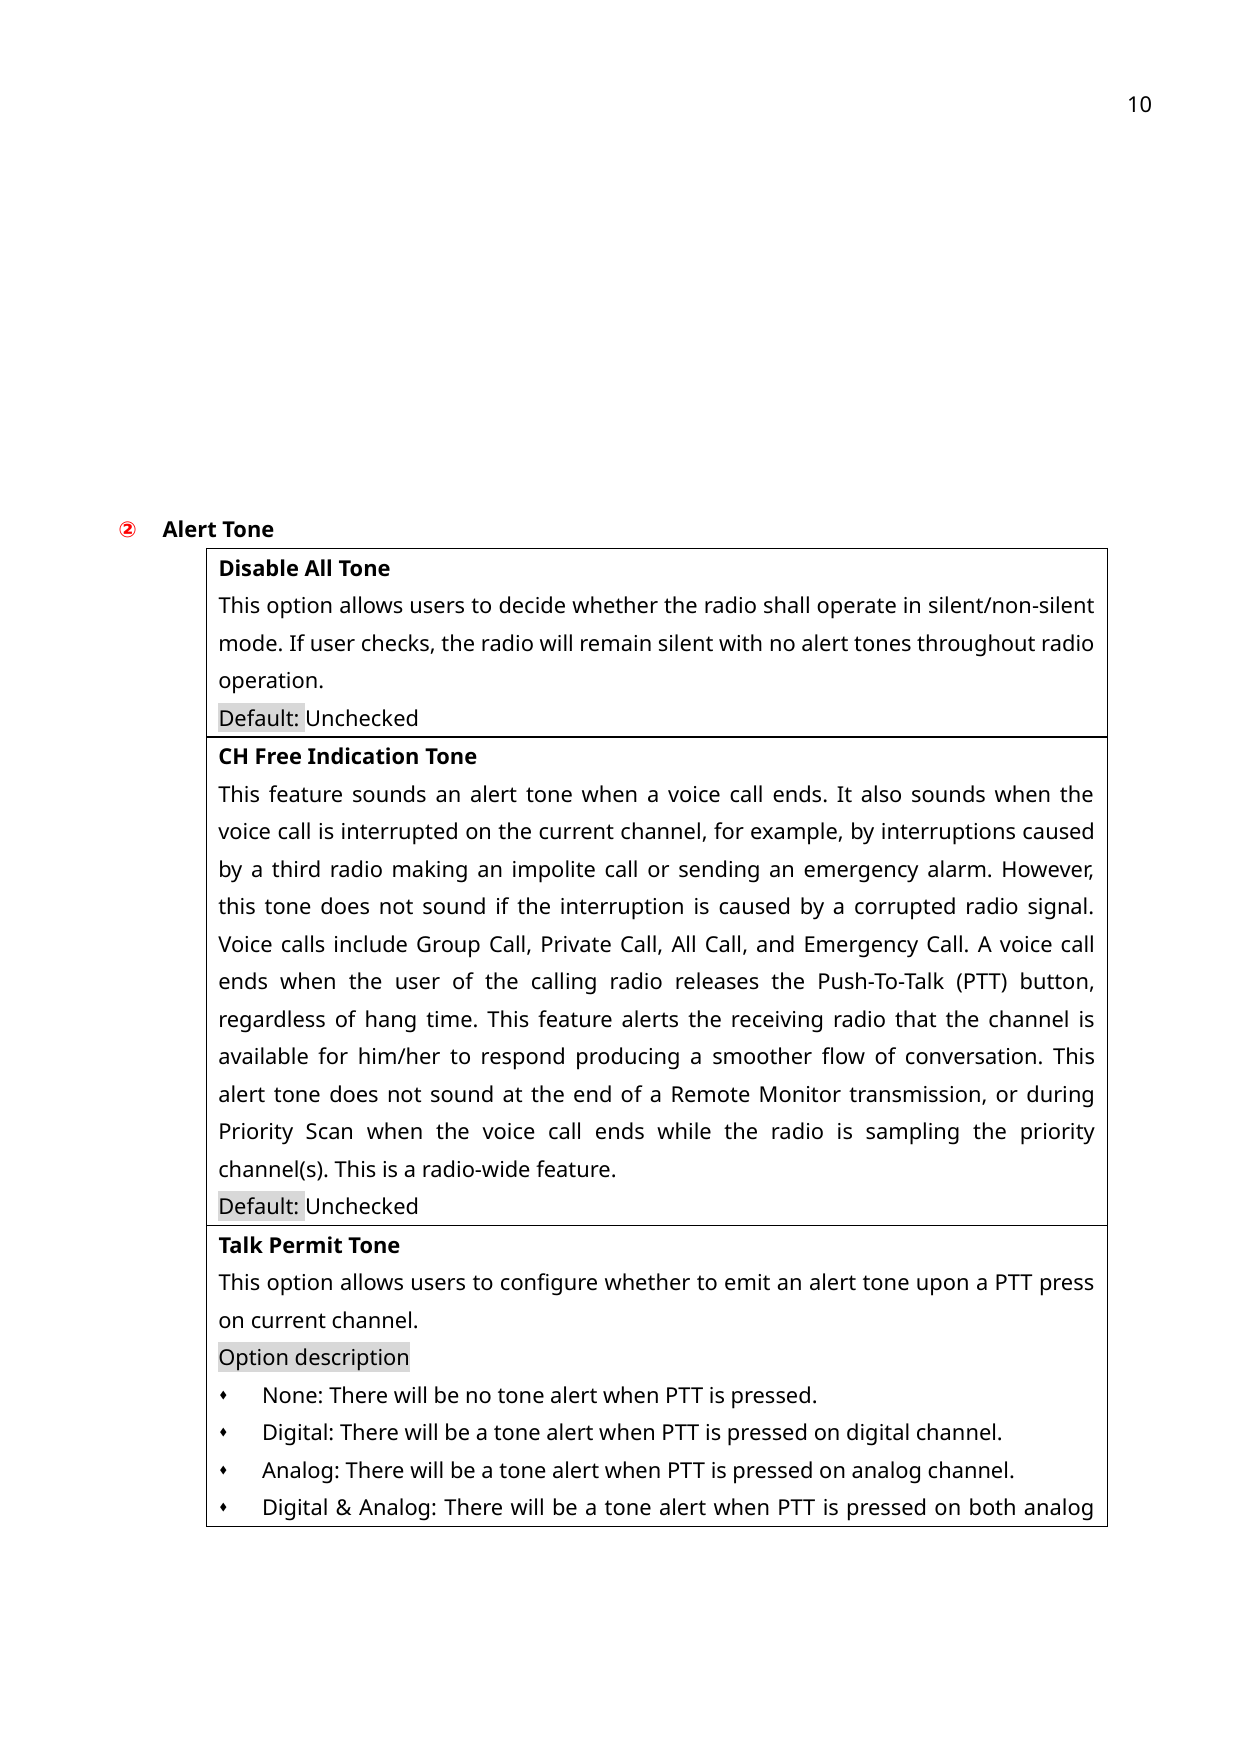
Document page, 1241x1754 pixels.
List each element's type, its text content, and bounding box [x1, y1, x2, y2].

list Alert Tone [118, 510, 1152, 548]
table_header Disable All Tone This option allows users to decide whether the radio shall operate in silent/non-silent mode. If user checks, the radio will remain silent with no alert tones throughout radio operation. Default: Unchecked [207, 549, 1107, 736]
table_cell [207, 1226, 1107, 1526]
table_cell CH Free Indication Tone This feature sounds an alert tone when a voice call ends. It also sounds when the voice call is interrupted on the current channel, for example, by interruptions caused by a third radio making an impolite call or sending an emergency alarm. However, this tone does not sound if the interruption is caused by a corrupted radio signal. Voice calls include Group Call, Private Call, All Call, and Emergency Call. A voice call ends when the user of the calling radio releases the Push-To-Talk (PTT) button, regardless of hang time. This feature alerts the receiving radio that the channel is available for him/her to respond producing a smoother flow of conversation. This alert tone does not sound at the end of a Remote Monitor transmission, or during Priority Scan when the voice call ends while the radio is sampling the priority channel(s). This is a radio-wide feature. Default: Unchecked [207, 738, 1107, 1225]
